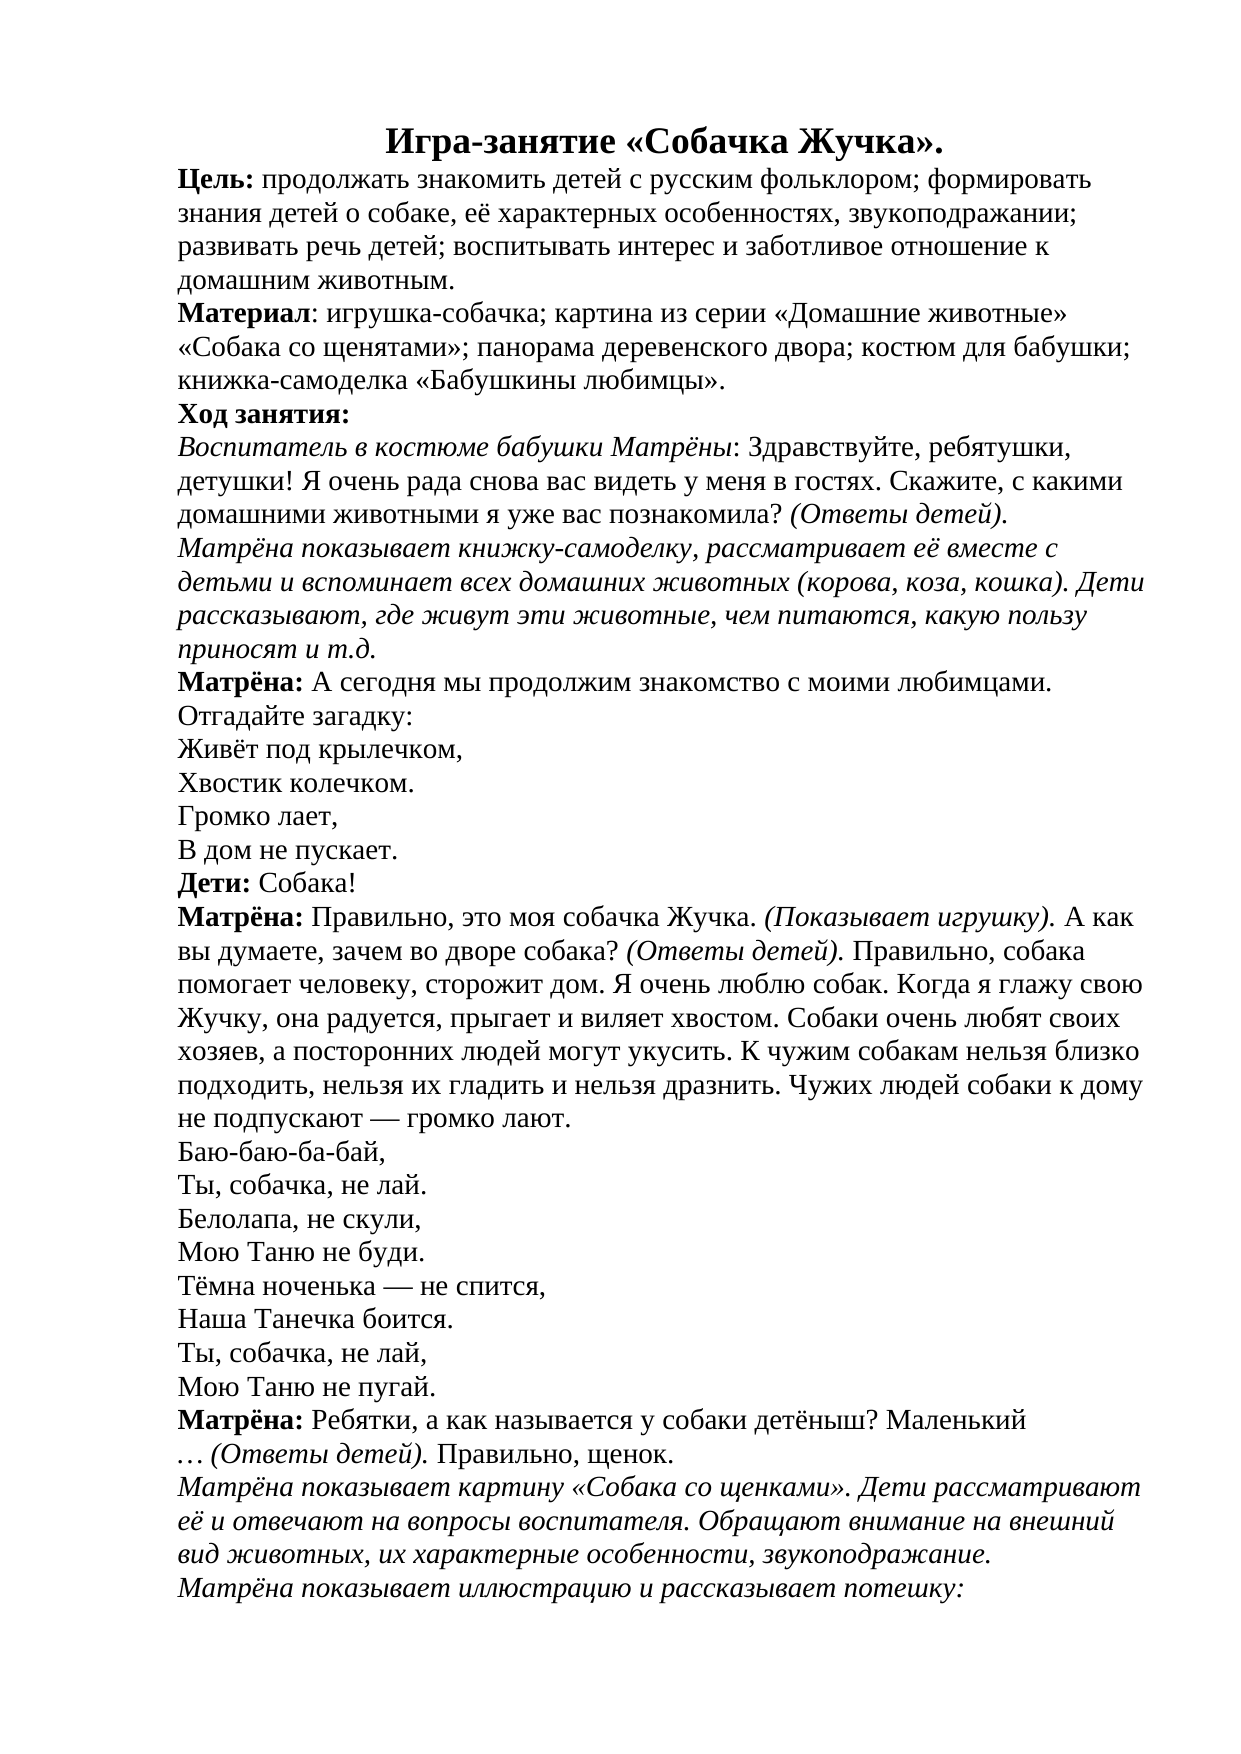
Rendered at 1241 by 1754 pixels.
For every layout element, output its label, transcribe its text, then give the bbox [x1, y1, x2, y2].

text Хвостик колечком. [177, 765, 1152, 798]
text Матрёна: А сегодня мы продолжим знакомство с моими любимцами. Отгадайте загадку: [177, 664, 1152, 731]
text Ход занятия: [177, 396, 1152, 429]
text Дети: Собака! [177, 866, 1152, 899]
text Ты, собачка, не лай. [177, 1167, 1152, 1201]
text Тёмна ноченька — не спится, [177, 1268, 1152, 1302]
text Игра-занятие «Собачка Жучка». [177, 118, 1152, 161]
text Матрёна показывает иллюстрацию и рассказывает потешку: [177, 1570, 1152, 1603]
text Матрёна показывает картину «Собака со щенками». Дети рассматривают её и отвечают на вопросы воспитателя. Обращают внимание на внешний вид животных, их характерные особенности, звукоподражание. [177, 1469, 1152, 1570]
text Баю-баю-ба-бай, [177, 1134, 1152, 1167]
text В дом не пускает. [177, 832, 1152, 866]
text Наша Танечка боится. [177, 1302, 1152, 1335]
text Цель: продолжать знакомить детей с русским фольклором; формировать знания детей о собаке, её характерных особенностях, звукоподражании; развивать речь детей; воспитывать интерес и заботливое отношение к домашним животным. [177, 161, 1152, 295]
text Матрёна показывает книжку-самоделку, рассматривает её вместе с детьми и вспоминает всех домашних животных (корова, коза, кошка). Дети рассказывают, где живут эти животные, чем питаются, какую пользу приносят и т.д. [177, 530, 1152, 664]
text Мою Таню не пугай. [177, 1369, 1152, 1402]
text Ты, собачка, не лай, [177, 1335, 1152, 1369]
text Мою Таню не буди. [177, 1234, 1152, 1268]
text Громко лает, [177, 798, 1152, 832]
text Белолапа, не скули, [177, 1201, 1152, 1234]
text Материал: игрушка-собачка; картина из серии «Домашние животные» «Собака со щенятами»; панорама деревенского двора; костюм для бабушки; книжка-самоделка «Бабушкины любимцы». [177, 295, 1152, 396]
text Матрёна: Ребятки, а как называется у собаки детёныш? Маленький … (Ответы детей). Правильно, щенок. [177, 1402, 1152, 1469]
text Матрёна: Правильно, это моя собачка Жучка. (Показывает игрушку). А как вы думаете, зачем во дворе собака? (Ответы детей). Правильно, собака помогает человеку, сторожит дом. Я очень люблю собак. Когда я глажу свою Жучку, она радуется, прыгает и виляет хвостом. Собаки очень любят своих хозяев, а посторонних людей могут укусить. К чужим собакам нельзя близко подходить, нельзя их гладить и нельзя дразнить. Чужих людей собаки к дому не подпускают — громко лают. [177, 899, 1152, 1134]
text Воспитатель в костюме бабушки Матрёны: Здравствуйте, ребятушки, детушки! Я очень рада снова вас видеть у меня в гостях. Скажите, с какими домашними животными я уже вас познакомила? (Ответы детей). [177, 429, 1152, 530]
text Живёт под крылечком, [177, 731, 1152, 765]
